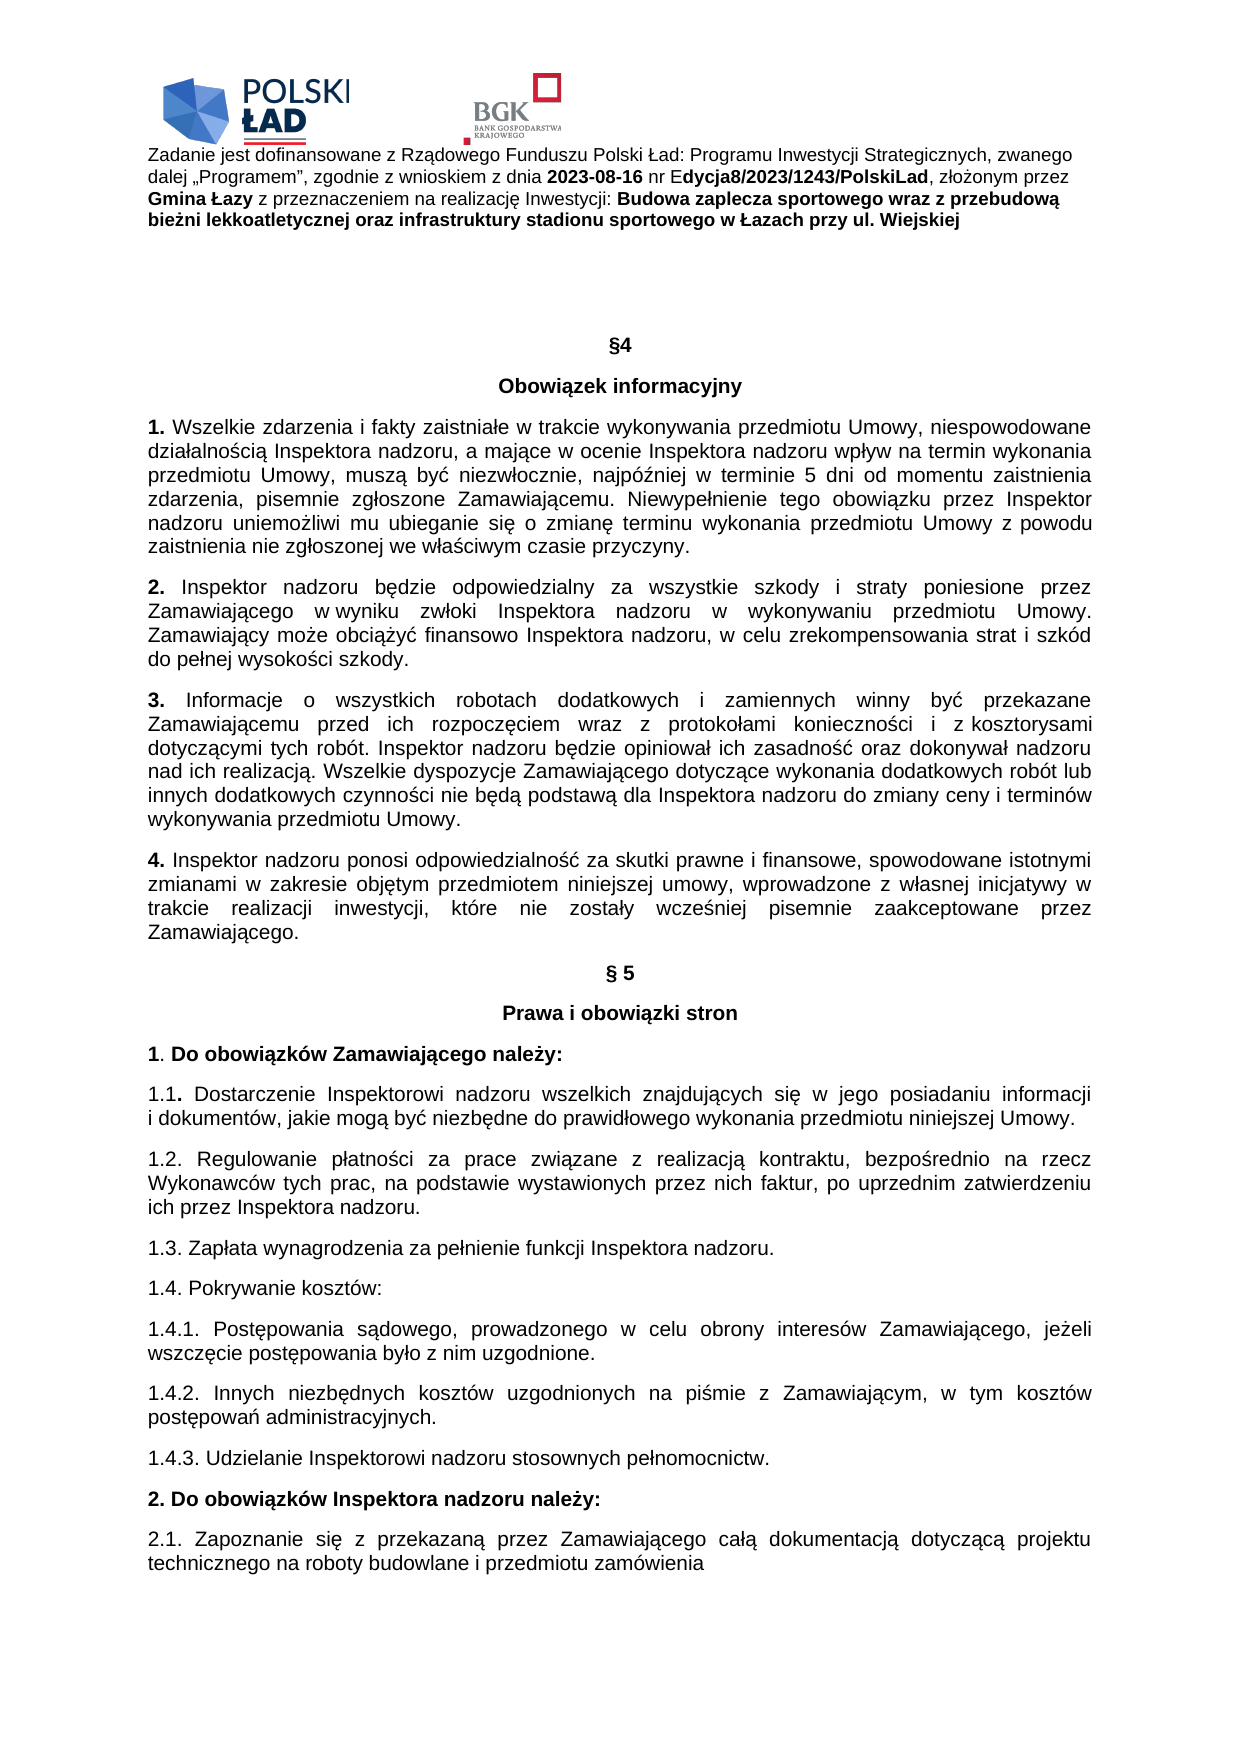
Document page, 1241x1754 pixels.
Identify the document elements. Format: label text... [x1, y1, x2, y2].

picture [463, 73, 562, 145]
text 1. Do obowiązków Zamawiającego należy: [148, 1042, 1093, 1066]
text 2. Do obowiązków Inspektora nadzoru należy: [148, 1486, 1093, 1510]
text Prawa i obowiązki stron [148, 1001, 1093, 1025]
text Obowiązek informacyjny [148, 374, 1093, 398]
text 1. Wszelkie zdarzenia i fakty zaistniałe w trakcie wykonywania przedmiotu Umowy, niespowodowane działalnością Inspektora nadzoru, a mające w ocenie Inspektora nadzoru wpływ na termin wykonania przedmiotu Umowy, muszą być niezwłocznie, najpóźniej w terminie 5 dni od momentu zaistnienia zdarzenia, pisemnie zgłoszone Zamawiającemu. Niewypełnienie tego obowiązku przez Inspektor nadzoru uniemożliwi mu ubieganie się o zmianę terminu wykonania przedmiotu Umowy z powodu zaistnienia nie zgłoszonej we właściwym czasie przyczyny. [148, 414, 1093, 558]
text 1.3. Zapłata wynagrodzenia za pełnienie funkcji Inspektora nadzoru. [148, 1235, 1093, 1259]
picture [163, 78, 349, 145]
text 1.4. Pokrywanie kosztów: [148, 1276, 1093, 1300]
text 1.4.1. Postępowania sądowego, prowadzonego w celu obrony interesów Zamawiającego, jeżeli wszczęcie postępowania było z nim uzgodnione. [148, 1317, 1093, 1364]
text 4. Inspektor nadzoru ponosi odpowiedzialność za skutki prawne i finansowe, spowodowane istotnymi zmianami w zakresie objętym przedmiotem niniejszej umowy, wprowadzone z własnej inicjatywy w trakcie realizacji inwestycji, które nie zostały wcześniej pisemnie zaakceptowane przez Zamawiającego. [148, 848, 1093, 944]
text 1.4.3. Udzielanie Inspektorowi nadzoru stosownych pełnomocnictw. [148, 1446, 1093, 1470]
text 2.1. Zapoznanie się z przekazaną przez Zamawiającego całą dokumentacją dotyczącą projektu technicznego na roboty budowlane i przedmiotu zamówienia [148, 1527, 1093, 1575]
text 1.1. Dostarczenie Inspektorowi nadzoru wszelkich znajdujących się w jego posiadaniu informacji i dokumentów, jakie mogą być niezbędne do prawidłowego wykonania przedmiotu niniejszej Umowy. [148, 1082, 1093, 1130]
text 1.4.2. Innych niezbędnych kosztów uzgodnionych na piśmie z Zamawiającym, w tym kosztów postępowań administracyjnych. [148, 1381, 1093, 1429]
text 2. Inspektor nadzoru będzie odpowiedzialny za wszystkie szkody i straty poniesione przez Zamawiającego w wyniku zwłoki Inspektora nadzoru w wykonywaniu przedmiotu Umowy. Zamawiający może obciążyć finansowo Inspektora nadzoru, w celu zrekompensowania strat i szkód do pełnej wysokości szkody. [148, 575, 1093, 671]
text 1.2. Regulowanie płatności za prace związane z realizacją kontraktu, bezpośrednio na rzecz Wykonawców tych prac, na podstawie wystawionych przez nich faktur, po uprzednim zatwierdzeniu ich przez Inspektora nadzoru. [148, 1147, 1093, 1219]
text §4 [148, 333, 1093, 357]
text § 5 [148, 960, 1093, 984]
text 3. Informacje o wszystkich robotach dodatkowych i zamiennych winny być przekazane Zamawiającemu przed ich rozpoczęciem wraz z protokołami konieczności i z kosztorysami dotyczącymi tych robót. Inspektor nadzoru będzie opiniował ich zasadność oraz dokonywał nadzoru nad ich realizacją. Wszelkie dyspozycje Zamawiającego dotyczące wykonania dodatkowych robót lub innych dodatkowych czynności nie będą podstawą dla Inspektora nadzoru do zmiany ceny i terminów wykonywania przedmiotu Umowy. [148, 687, 1093, 831]
